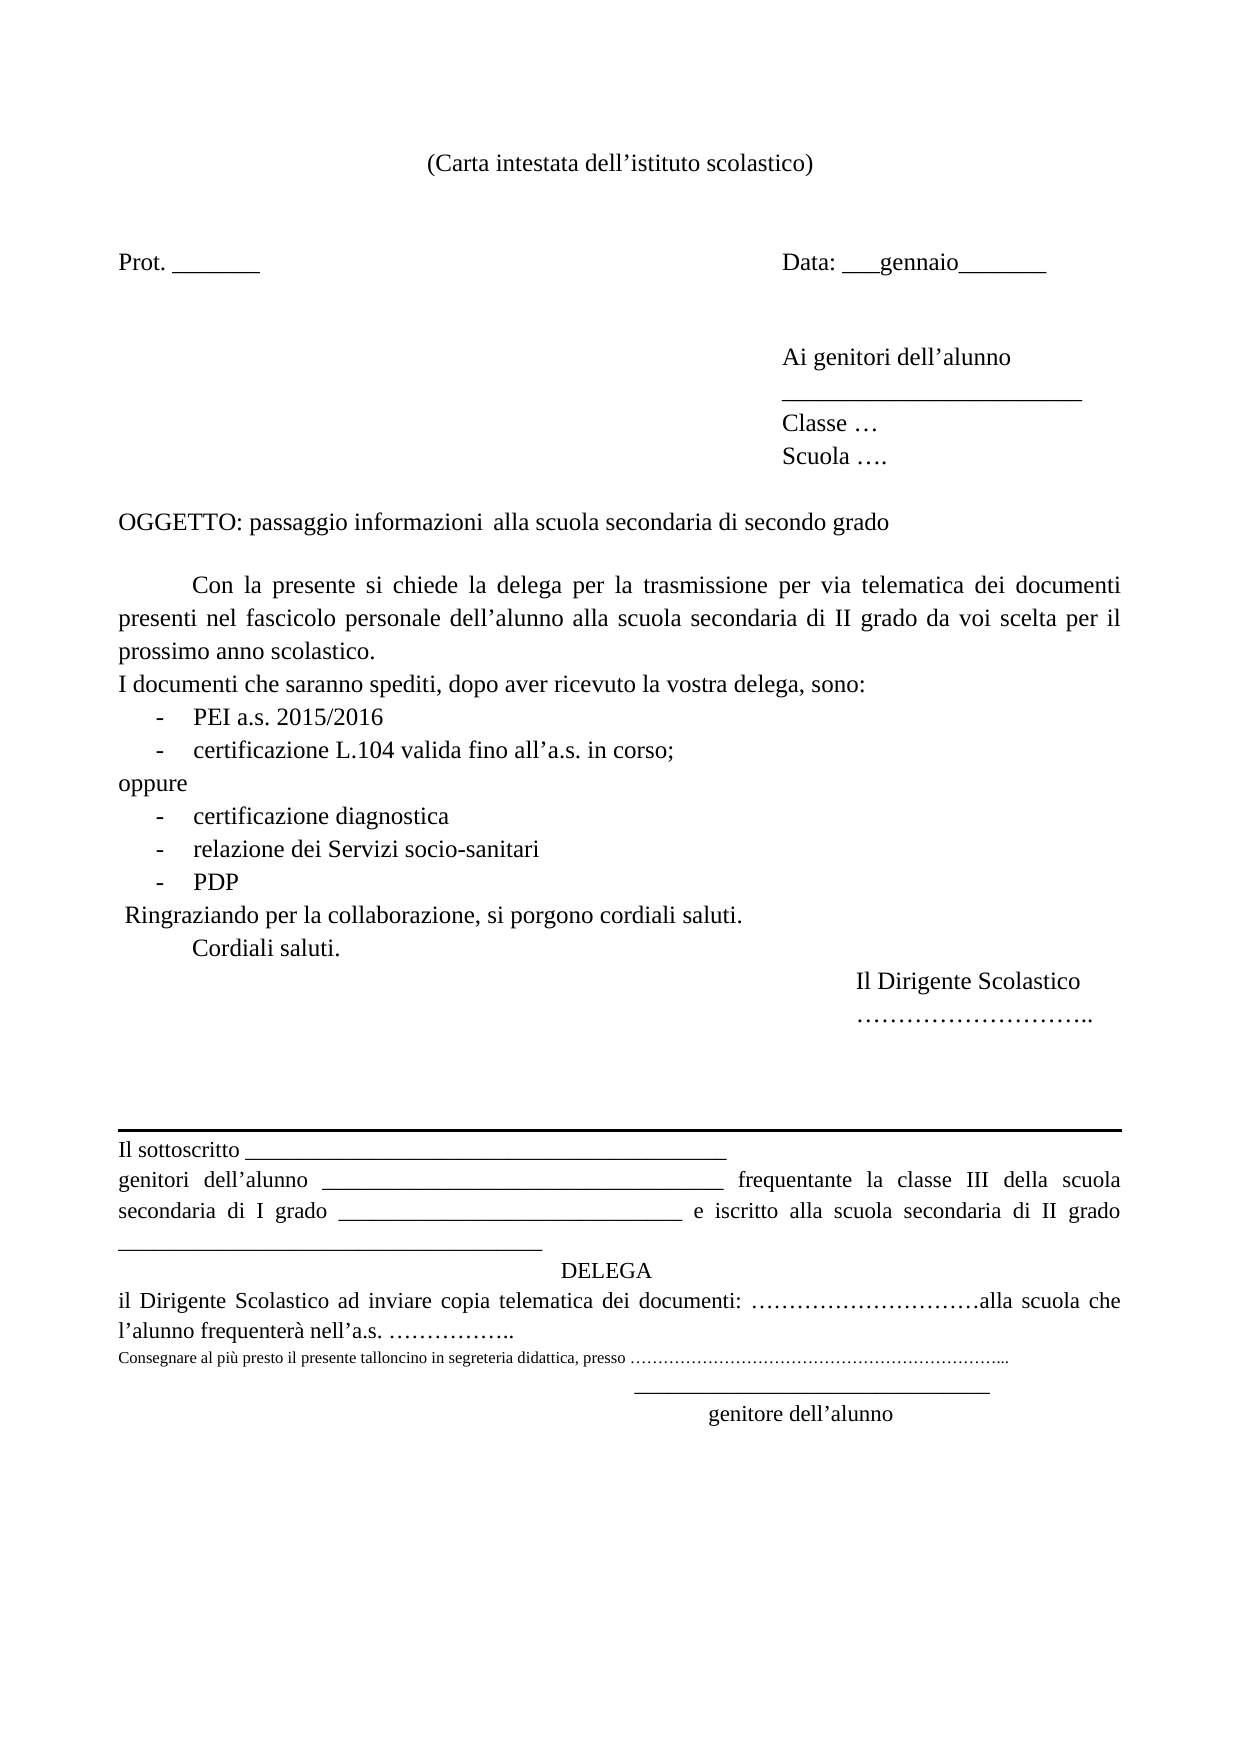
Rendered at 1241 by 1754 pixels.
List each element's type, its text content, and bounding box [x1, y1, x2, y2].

text Il Dirigente Scolastico [118, 966, 1122, 995]
text Consegnare al più presto il presente talloncino in segreteria didattica, presso …………………………………………………………... [118, 1348, 1122, 1367]
text (Carta intestata dell’istituto scolastico) [118, 148, 1122, 176]
list relazione dei Servizi socio-sanitari [156, 834, 1122, 863]
text OGGETTO: passaggio informazioni alla scuola secondaria di secondo grado [118, 507, 1122, 536]
list PEI a.s. 2015/2016 [156, 702, 1122, 731]
text Cordiali saluti. [118, 933, 1122, 962]
text oppure [118, 768, 1122, 797]
text Classe … [708, 408, 1122, 437]
text Con la presente si chiede la delega per la trasmissione per via telematica dei documenti presenti nel fascicolo personale dell’alunno alla scuola secondaria di II grado da voi scelta per il prossimo anno scolastico. [118, 570, 1122, 664]
text _______________________________ [118, 1370, 1122, 1396]
text Ai genitori dell’alunno [708, 342, 1122, 371]
list certificazione L.104 valida fino all’a.s. in corso; [156, 735, 1122, 763]
text ……………………….. [118, 999, 1122, 1028]
text Ringraziando per la collaborazione, si porgono cordiali saluti. [118, 900, 1122, 929]
text Scuola …. [708, 441, 1122, 470]
text il Dirigente Scolastico ad inviare copia telematica dei documenti: …………………………alla scuola che l’alunno frequenterà nell’a.s. …………….. [118, 1287, 1122, 1344]
text genitore dell’alunno [118, 1400, 1122, 1426]
list PDP [156, 867, 1122, 896]
text I documenti che saranno spediti, dopo aver ricevuto la vostra delega, sono: [118, 669, 1122, 697]
text ________________________ [708, 375, 1122, 404]
text genitori dell’alunno ___________________________________ frequentante la classe III della scuola secondaria di I grado ______________________________ e iscritto alla scuola secondaria di II grado _____________________________________ [118, 1166, 1122, 1253]
list certificazione diagnostica [156, 801, 1122, 829]
text DELEGA [118, 1257, 1122, 1283]
text Prot. _______ Data: ___gennaio_______ [118, 247, 1122, 275]
text Il sottoscritto __________________________________________ [118, 1136, 1122, 1163]
